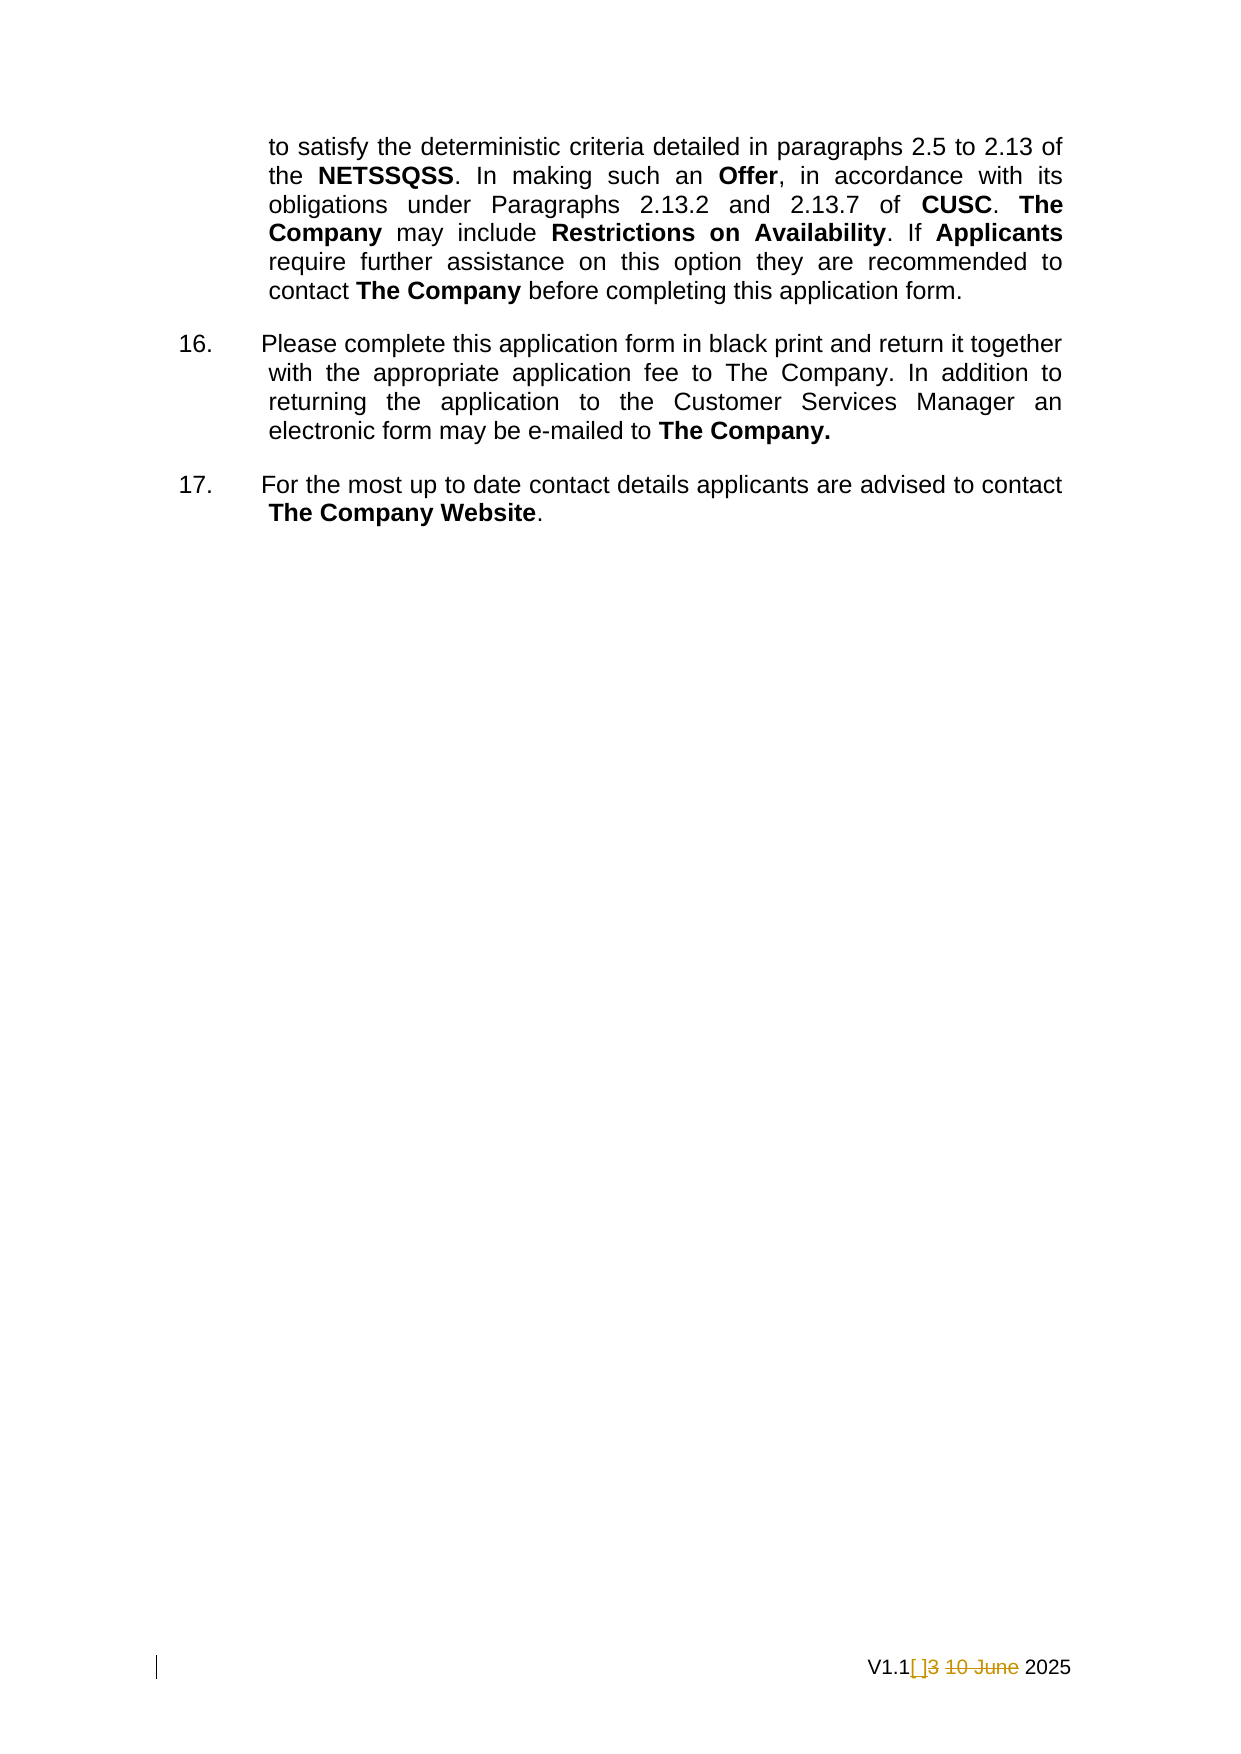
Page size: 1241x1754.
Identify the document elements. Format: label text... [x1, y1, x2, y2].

list For the most up to date contact details applicants are advised to contact The Company Website. [178, 472, 1063, 527]
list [178, 133, 1063, 305]
list Please complete this application form in black print and return it together with the appropriate application fee to The Company. In addition to returning the application to the Customer Services Manager an electronic form may be e-mailed to The Company. [178, 330, 1063, 445]
